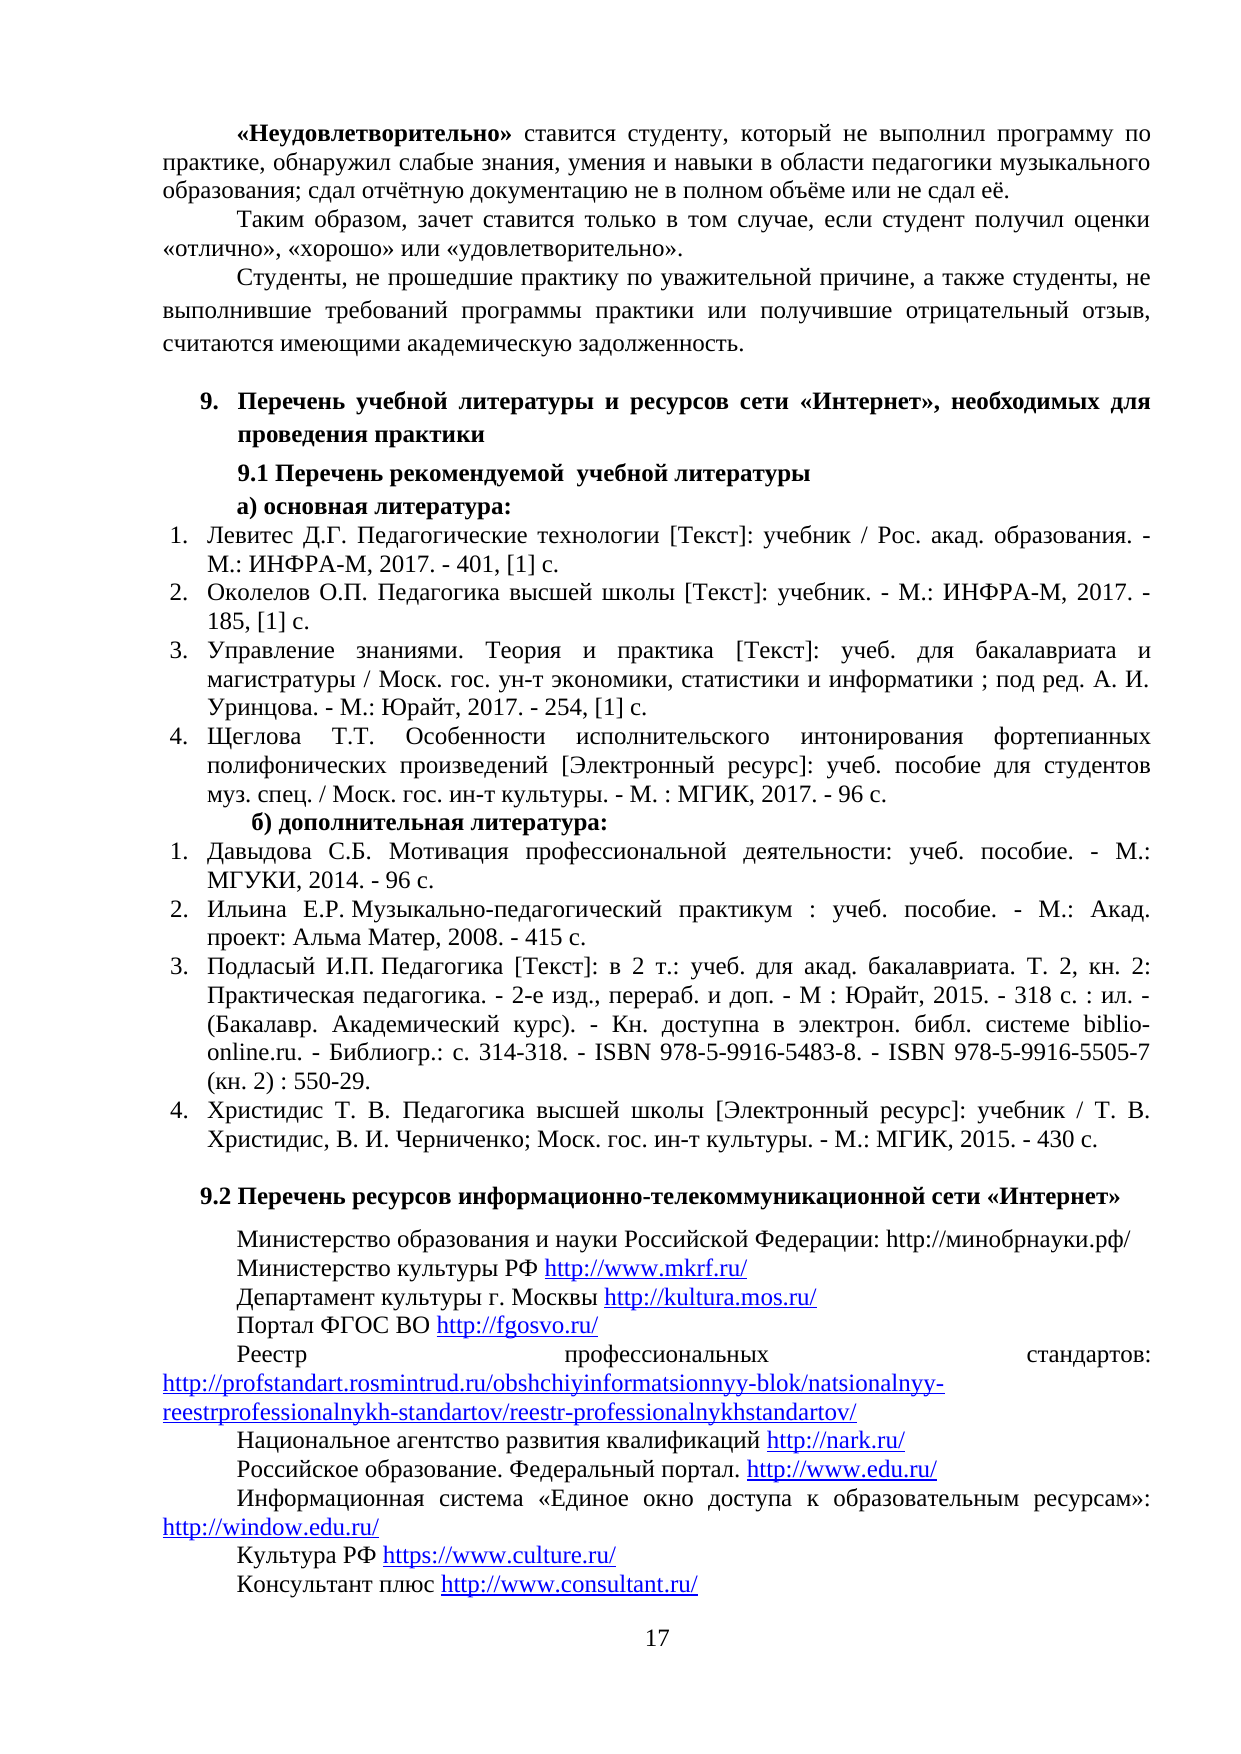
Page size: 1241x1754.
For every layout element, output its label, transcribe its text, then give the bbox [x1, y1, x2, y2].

text Министерство культуры РФ http://www.mkrf.ru/ [162, 1253, 1152, 1282]
text б) дополнительная литература: [162, 807, 1152, 836]
text Портал ФГОС ВО http://fgosvo.ru/ [162, 1311, 1152, 1339]
list Перечень учебной литературы и ресурсов сети «Интернет», необходимых для проведения практики [200, 386, 1152, 448]
list Подласый И.П. Педагогика [Текст]: в 2 т.: учеб. для акад. бакалавриата. Т. 2, кн. 2: Практическая педагогика. - 2-е изд., перераб. и доп. - М : Юрайт, 2015. - 318 с. : ил. - (Бакалавр. Академический курс). - Кн. доступна в электрон. библ. системе biblio-online.ru. - Библиогр.: с. 314-318. - ISBN 978-5-9916-5483-8. - ISBN 978-5-9916-5505-7 (кн. 2) : 550-29. [170, 951, 1152, 1095]
text Министерство образования и науки Российской Федерации: http://минобрнауки.рф/ [162, 1224, 1152, 1253]
list Ильина Е.Р. Музыкально-педагогический практикум : учеб. пособие. - М.: Акад. проект: Альма Матер, 2008. - 415 с. [170, 894, 1152, 951]
text Российское образование. Федеральный портал. http://www.edu.ru/ [162, 1454, 1152, 1483]
subtitle Перечень ресурсов информационно-телекоммуникационной сети «Интернет» [200, 1181, 1152, 1210]
text Студенты, не прошедшие практику по уважительной причине, а также студенты, не выполнившие требований программы практики или получившие отрицательный отзыв, считаются имеющими академическую задолженность. [162, 262, 1152, 357]
text а) основная литература: [162, 491, 1152, 520]
text Таким образом, зачет ставится только в том случае, если студент получил оценки «отлично», «хорошо» или «удовлетворительно». [162, 204, 1152, 262]
list Давыдова С.Б. Мотивация профессиональной деятельности: учеб. пособие. - М.: МГУКИ, 2014. - 96 с. [169, 836, 1152, 894]
text Национальное агентство развития квалификаций http://nark.ru/ [162, 1426, 1152, 1454]
list Левитес Д.Г. Педагогические технологии [Текст]: учебник / Рос. акад. образования. - М.: ИНФРА-М, 2017. - 401, [1] с. [169, 520, 1152, 577]
list Околелов О.П. Педагогика высшей школы [Текст]: учебник. - М.: ИНФРА-М, 2017. - 185, [1] с. [169, 577, 1152, 635]
list Щеглова Т.Т. Особенности исполнительского интонирования фортепианных полифонических произведений [Электронный ресурс]: учеб. пособие для студентов муз. спец. / Моск. гос. ин-т культуры. - М. : МГИК, 2017. - 96 с. [169, 721, 1152, 807]
text Информационная система «Единое окно доступа к образовательным ресурсам»: http://window.edu.ru/ [162, 1483, 1152, 1541]
text Консультант плюс http://www.consultant.ru/ [162, 1569, 1152, 1598]
text Департамент культуры г. Москвы http://kultura.mos.ru/ [162, 1282, 1152, 1311]
list Управление знаниями. Теория и практика [Текст]: учеб. для бакалавриата и магистратуры / Моск. гос. ун-т экономики, статистики и информатики ; под ред. А. И. Уринцова. - М.: Юрайт, 2017. - 254, [1] с. [169, 635, 1152, 721]
text «Неудовлетворительно» ставится студенту, который не выполнил программу по практике, обнаружил слабые знания, умения и навыки в области педагогики музыкального образования; сдал отчётную документацию не в полном объёме или не сдал её. [162, 118, 1152, 204]
text Реестр профессиональных стандартов: http://profstandart.rosmintrud.ru/obshchiyinformatsionnyy-blok/natsionalnyy-reestrprofessionalnykh-standartov/reestr-professionalnykhstandartov/ [162, 1339, 1152, 1426]
text Культура РФ https://www.culture.ru/ [162, 1541, 1152, 1569]
subtitle 9.1 Перечень рекомендуемой учебной литературы [162, 458, 1152, 487]
list Христидис Т. В. Педагогика высшей школы [Электронный ресурс]: учебник / Т. В. Христидис, В. И. Черниченко; Моск. гос. ин-т культуры. - М.: МГИК, 2015. - 430 с. [170, 1095, 1152, 1152]
